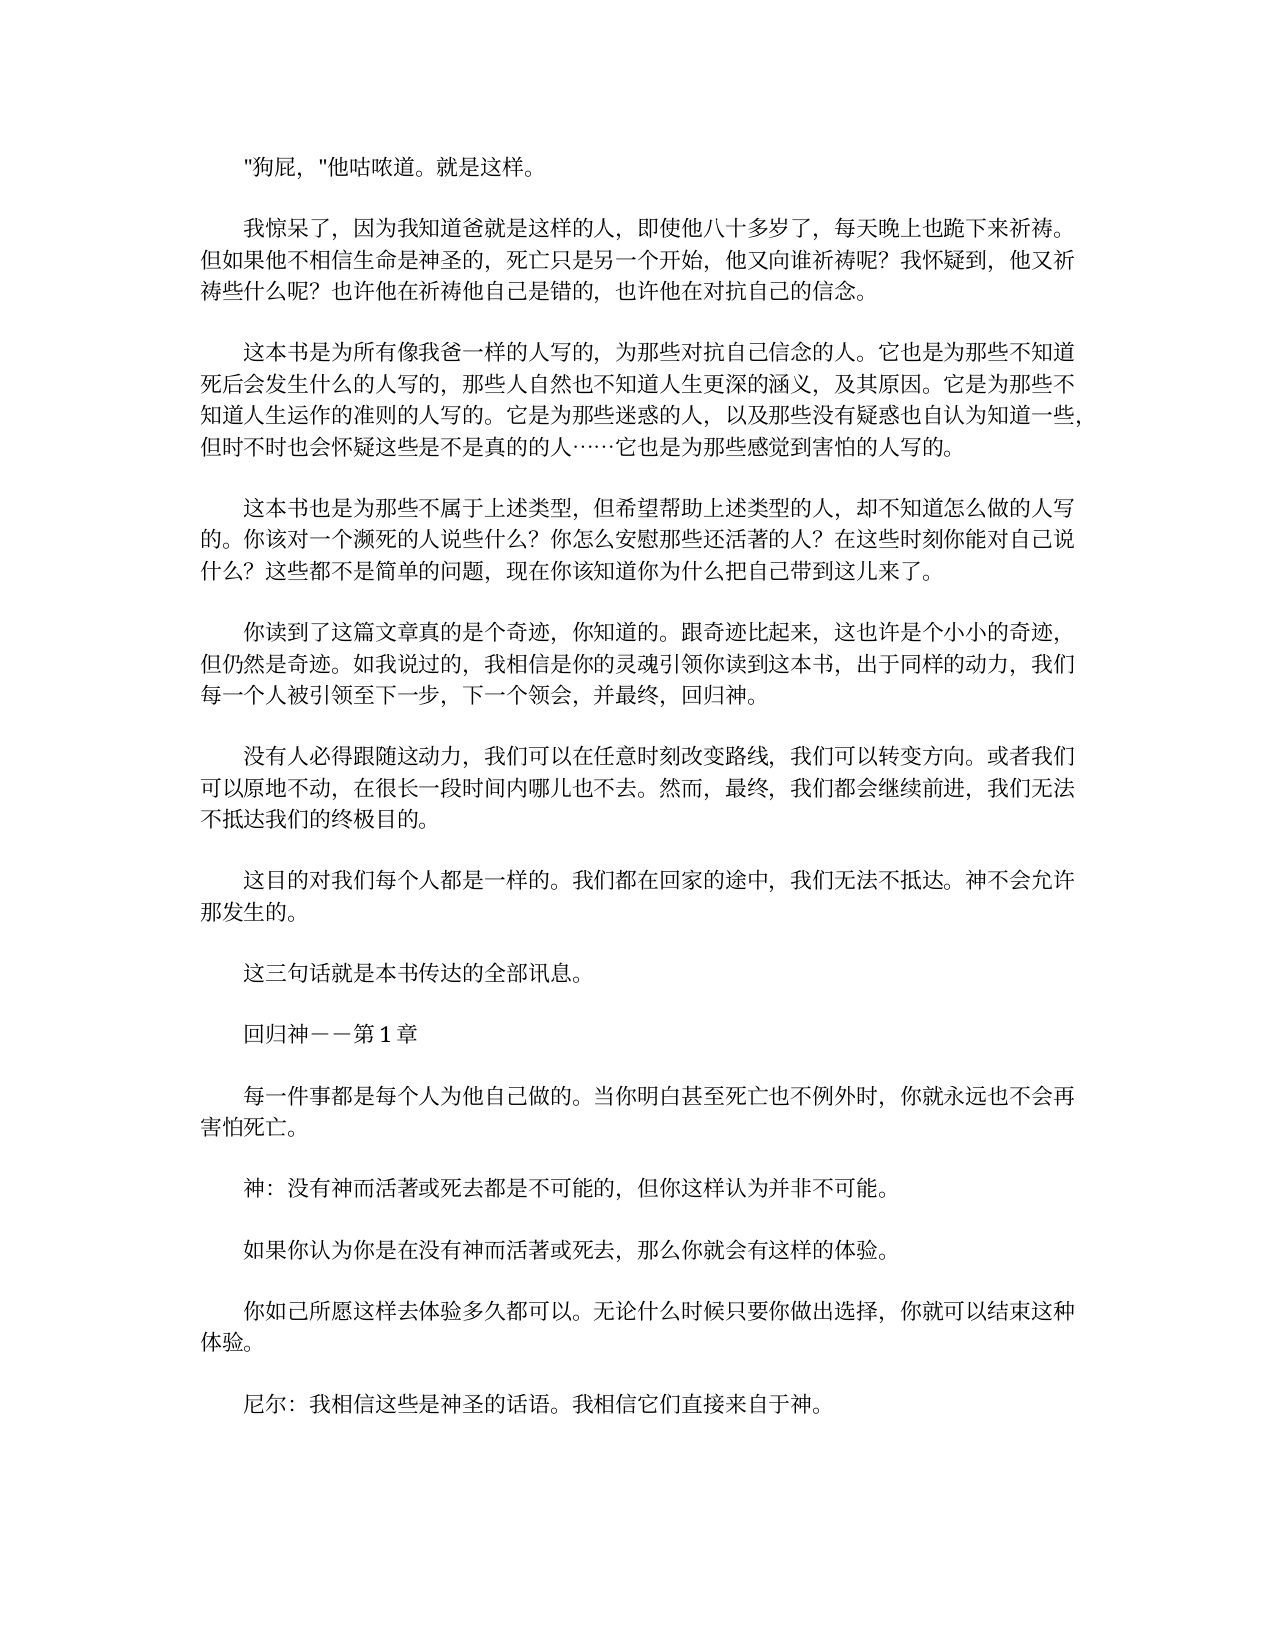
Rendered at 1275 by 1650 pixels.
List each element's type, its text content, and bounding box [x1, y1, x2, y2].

text 没有人必得跟随这动力，我们可以在任意时刻改变路线，我们可以转变方向。或者我们可以原地不动，在很长一段时间内哪儿也不去。然而，最终，我们都会继续前进，我们无法不抵达我们的终极目的。 [200, 739, 1075, 834]
text "狗屁，"他咕哝道。就是这样。 [200, 150, 1075, 182]
text 你读到了这篇文章真的是个奇迹，你知道的。跟奇迹比起来，这也许是个小小的奇迹，但仍然是奇迹。如我说过的，我相信是你的灵魂引领你读到这本书，出于同样的动力，我们每一个人被引领至下一步，下一个领会，并最终，回归神。 [200, 615, 1075, 710]
text 尼尔：我相信这些是神圣的话语。我相信它们直接来自于神。 [200, 1387, 1075, 1418]
text 这目的对我们每个人都是一样的。我们都在回家的途中，我们无法不抵达。神不会允许那发生的。 [200, 864, 1075, 927]
text 这本书是为所有像我爸一样的人写的，为那些对抗自己信念的人。它也是为那些不知道死后会发生什么的人写的，那些人自然也不知道人生更深的涵义，及其原因。它是为那些不知道人生运作的准则的人写的。它是为那些迷惑的人，以及那些没有疑惑也自认为知道一些，但时不时也会怀疑这些是不是真的的人……它也是为那些感觉到害怕的人写的。 [200, 336, 1075, 461]
text 回归神－－第1章 [200, 1018, 1075, 1049]
text 你如己所愿这样去体验多久都可以。无论什么时候只要你做出选择，你就可以结束这种体验。 [200, 1294, 1075, 1357]
text 我惊呆了，因为我知道爸就是这样的人，即使他八十多岁了，每天晚上也跪下来祈祷。但如果他不相信生命是神圣的，死亡只是另一个开始，他又向谁祈祷呢？我怀疑到，他又祈祷些什么呢？也许他在祈祷他自己是错的，也许他在对抗自己的信念。 [200, 211, 1075, 306]
text 这三句话就是本书传达的全部讯息。 [200, 956, 1075, 988]
text 如果你认为你是在没有神而活著或死去，那么你就会有这样的体验。 [200, 1233, 1075, 1264]
text 每一件事都是每个人为他自己做的。当你明白甚至死亡也不例外时，你就永远也不会再害怕死亡。 [200, 1079, 1075, 1142]
text 这本书也是为那些不属于上述类型，但希望帮助上述类型的人，却不知道怎么做的人写的。你该对一个濒死的人说些什么？你怎么安慰那些还活著的人？在这些时刻你能对自己说什么？这些都不是简单的问题，现在你该知道你为什么把自己带到这儿来了。 [200, 491, 1075, 586]
text 神：没有神而活著或死去都是不可能的，但你这样认为并非不可能。 [200, 1172, 1075, 1203]
